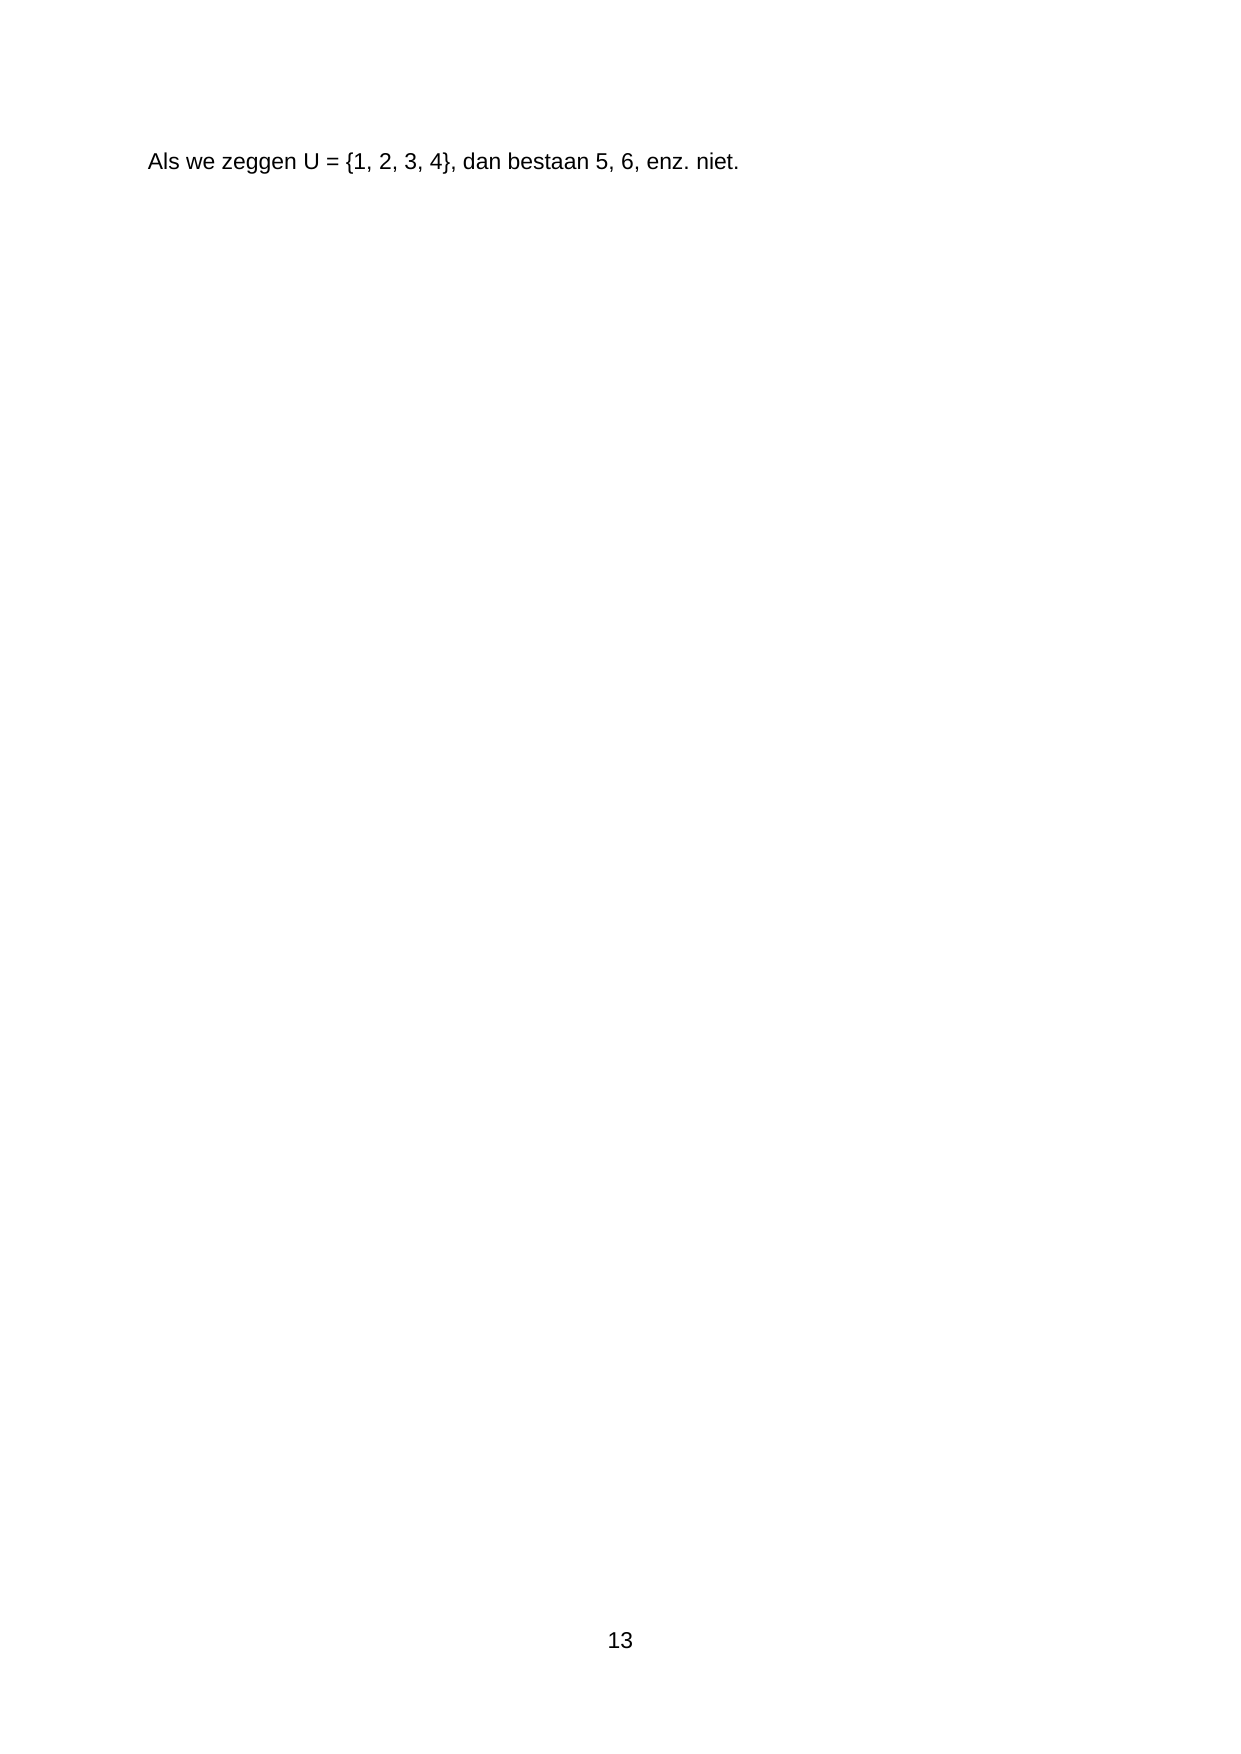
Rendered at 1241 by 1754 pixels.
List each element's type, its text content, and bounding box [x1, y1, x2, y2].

text Als we zeggen U = {1, 2, 3, 4}, dan bestaan 5, 6, enz. niet. [148, 148, 1093, 174]
